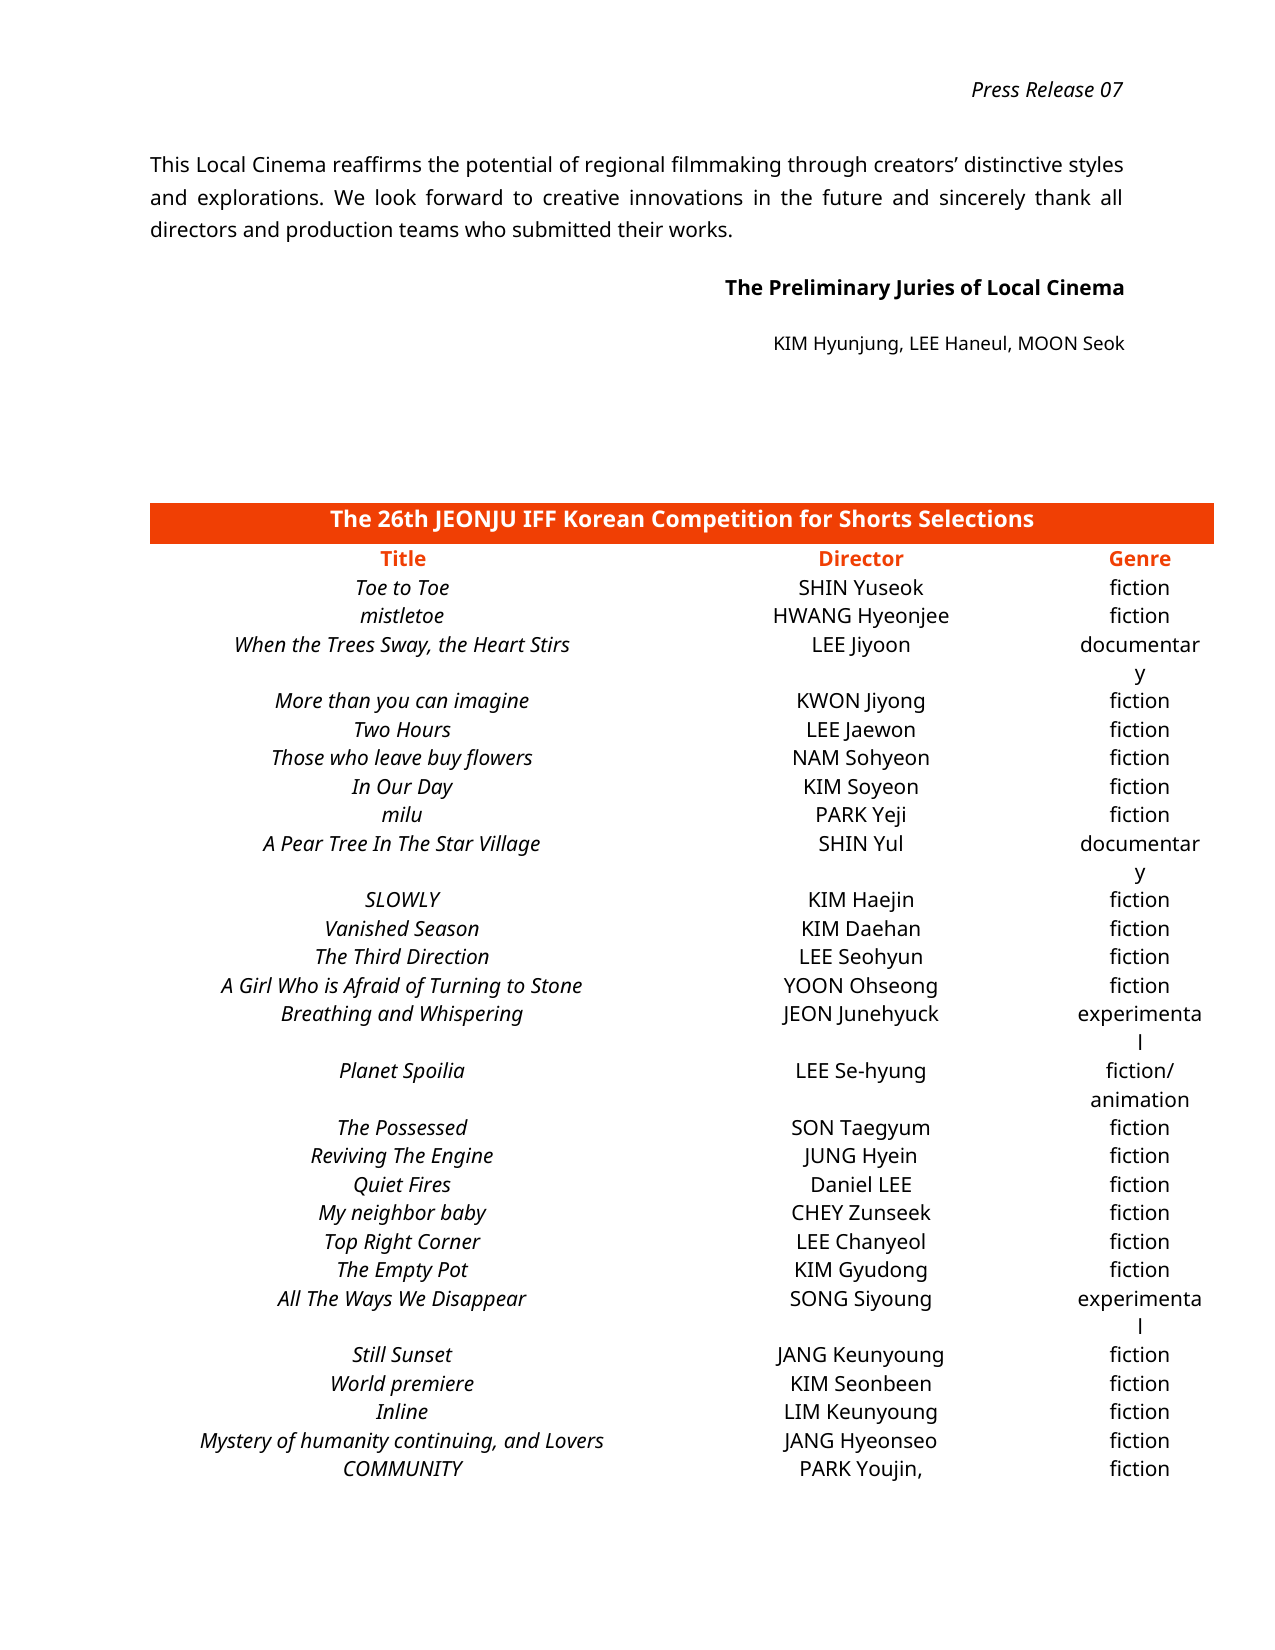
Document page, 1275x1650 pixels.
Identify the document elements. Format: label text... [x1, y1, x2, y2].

table_cell Toe to Toe [150, 573, 656, 601]
table_cell All The Ways We Disappear [150, 1284, 656, 1341]
table_cell fiction/ animation [1066, 1056, 1214, 1113]
table_cell KIM Seonbeen [656, 1369, 1066, 1397]
table_cell LIM Keunyoung [656, 1398, 1066, 1426]
table_cell fiction [1066, 573, 1214, 601]
table_cell fiction [1066, 800, 1214, 829]
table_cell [656, 1454, 1066, 1483]
text This Local Cinema reaffirms the potential of regional filmmaking through creators’ distinctive styles and explorations. We look forward to creative innovations in the future and sincerely thank all directors and production teams who submitted their works. [150, 150, 1125, 244]
table_cell JANG Hyeonseo [656, 1426, 1066, 1454]
table_cell NAM Sohyeon [656, 744, 1066, 772]
table_cell fiction [1066, 1341, 1214, 1369]
table_cell Those who leave buy flowers [150, 744, 656, 772]
table_cell JEON Junehyuck [656, 999, 1066, 1056]
table_cell When the Trees Sway, the Heart Stirs [150, 630, 656, 687]
table_cell The Third Direction [150, 943, 656, 971]
table_cell In Our Day [150, 772, 656, 800]
table_cell fiction [1066, 1454, 1214, 1483]
table_cell experimental [1066, 1284, 1214, 1341]
table_cell Director [656, 544, 1066, 573]
table_cell HWANG Hyeonjee [656, 601, 1066, 630]
table_cell documentary [1066, 829, 1214, 886]
table_cell fiction [1066, 914, 1214, 942]
table_cell fiction [1066, 1227, 1214, 1255]
table_cell fiction [1066, 1255, 1214, 1284]
table_cell My neighbor baby [150, 1199, 656, 1227]
table_cell KIM Gyudong [656, 1255, 1066, 1284]
table_cell Mystery of humanity continuing, and Lovers [150, 1426, 656, 1454]
table_cell Two Hours [150, 715, 656, 743]
table_cell KIM Haejin [656, 886, 1066, 914]
table_cell fiction [1066, 1398, 1214, 1426]
table_cell Breathing and Whispering [150, 999, 656, 1056]
table_cell LEE Seohyun [656, 943, 1066, 971]
table_cell The Possessed [150, 1113, 656, 1142]
table_cell YOON Ohseong [656, 971, 1066, 999]
text KIM Hyunjung, LEE Haneul, MOON Seok [150, 330, 1125, 356]
table_cell fiction [1066, 886, 1214, 914]
table_cell SHIN Yul [656, 829, 1066, 886]
table_cell fiction [1066, 715, 1214, 743]
table_cell LEE Chanyeol [656, 1227, 1066, 1255]
table_cell fiction [1066, 772, 1214, 800]
table_cell World premiere [150, 1369, 656, 1397]
table_cell LEE Jiyoon [656, 630, 1066, 687]
table_header The 26th JEONJU IFF Korean Competition for Shorts Selections [150, 503, 1214, 544]
table_cell Daniel LEE [656, 1170, 1066, 1198]
table_cell The Empty Pot [150, 1255, 656, 1284]
table_cell A Girl Who is Afraid of Turning to Stone [150, 971, 656, 999]
table_cell SLOWLY [150, 886, 656, 914]
table_cell KWON Jiyong [656, 687, 1066, 715]
table_cell fiction [1066, 1170, 1214, 1198]
text The Preliminary Juries of Local Cinema​ [150, 273, 1125, 301]
table_cell Vanished Season [150, 914, 656, 942]
table_cell Quiet Fires [150, 1170, 656, 1198]
table_cell milu [150, 800, 656, 829]
table_cell fiction [1066, 1113, 1214, 1142]
table_cell COMMUNITY [150, 1454, 656, 1483]
table_cell experimental [1066, 999, 1214, 1056]
table_cell mistletoe [150, 601, 656, 630]
table_cell Top Right Corner [150, 1227, 656, 1255]
table_cell fiction [1066, 687, 1214, 715]
table_cell fiction [1066, 601, 1214, 630]
table_cell fiction [1066, 1199, 1214, 1227]
table_cell Planet Spoilia [150, 1056, 656, 1113]
table_cell fiction [1066, 1142, 1214, 1170]
table_cell JANG Keunyoung [656, 1341, 1066, 1369]
table_cell LEE Jaewon [656, 715, 1066, 743]
table_cell More than you can imagine [150, 687, 656, 715]
table_cell documentary [1066, 630, 1214, 687]
table_cell Title [150, 544, 656, 573]
table_cell JUNG Hyein [656, 1142, 1066, 1170]
table_cell SHIN Yuseok [656, 573, 1066, 601]
table_cell CHEY Zunseek [656, 1199, 1066, 1227]
table_cell KIM Soyeon [656, 772, 1066, 800]
table_cell PARK Yeji [656, 800, 1066, 829]
table_cell fiction [1066, 744, 1214, 772]
table_cell SONG Siyoung [656, 1284, 1066, 1341]
table_cell fiction [1066, 943, 1214, 971]
table_cell KIM Daehan [656, 914, 1066, 942]
table_cell fiction [1066, 1369, 1214, 1397]
table_cell fiction [1066, 1426, 1214, 1454]
table_cell Inline [150, 1398, 656, 1426]
table_cell Reviving The Engine [150, 1142, 656, 1170]
table_cell fiction [1066, 971, 1214, 999]
table_cell LEE Se-hyung [656, 1056, 1066, 1113]
table_cell SON Taegyum [656, 1113, 1066, 1142]
table_cell Genre [1066, 544, 1214, 573]
table_cell A Pear Tree In The Star Village [150, 829, 656, 886]
table_cell Still Sunset [150, 1341, 656, 1369]
